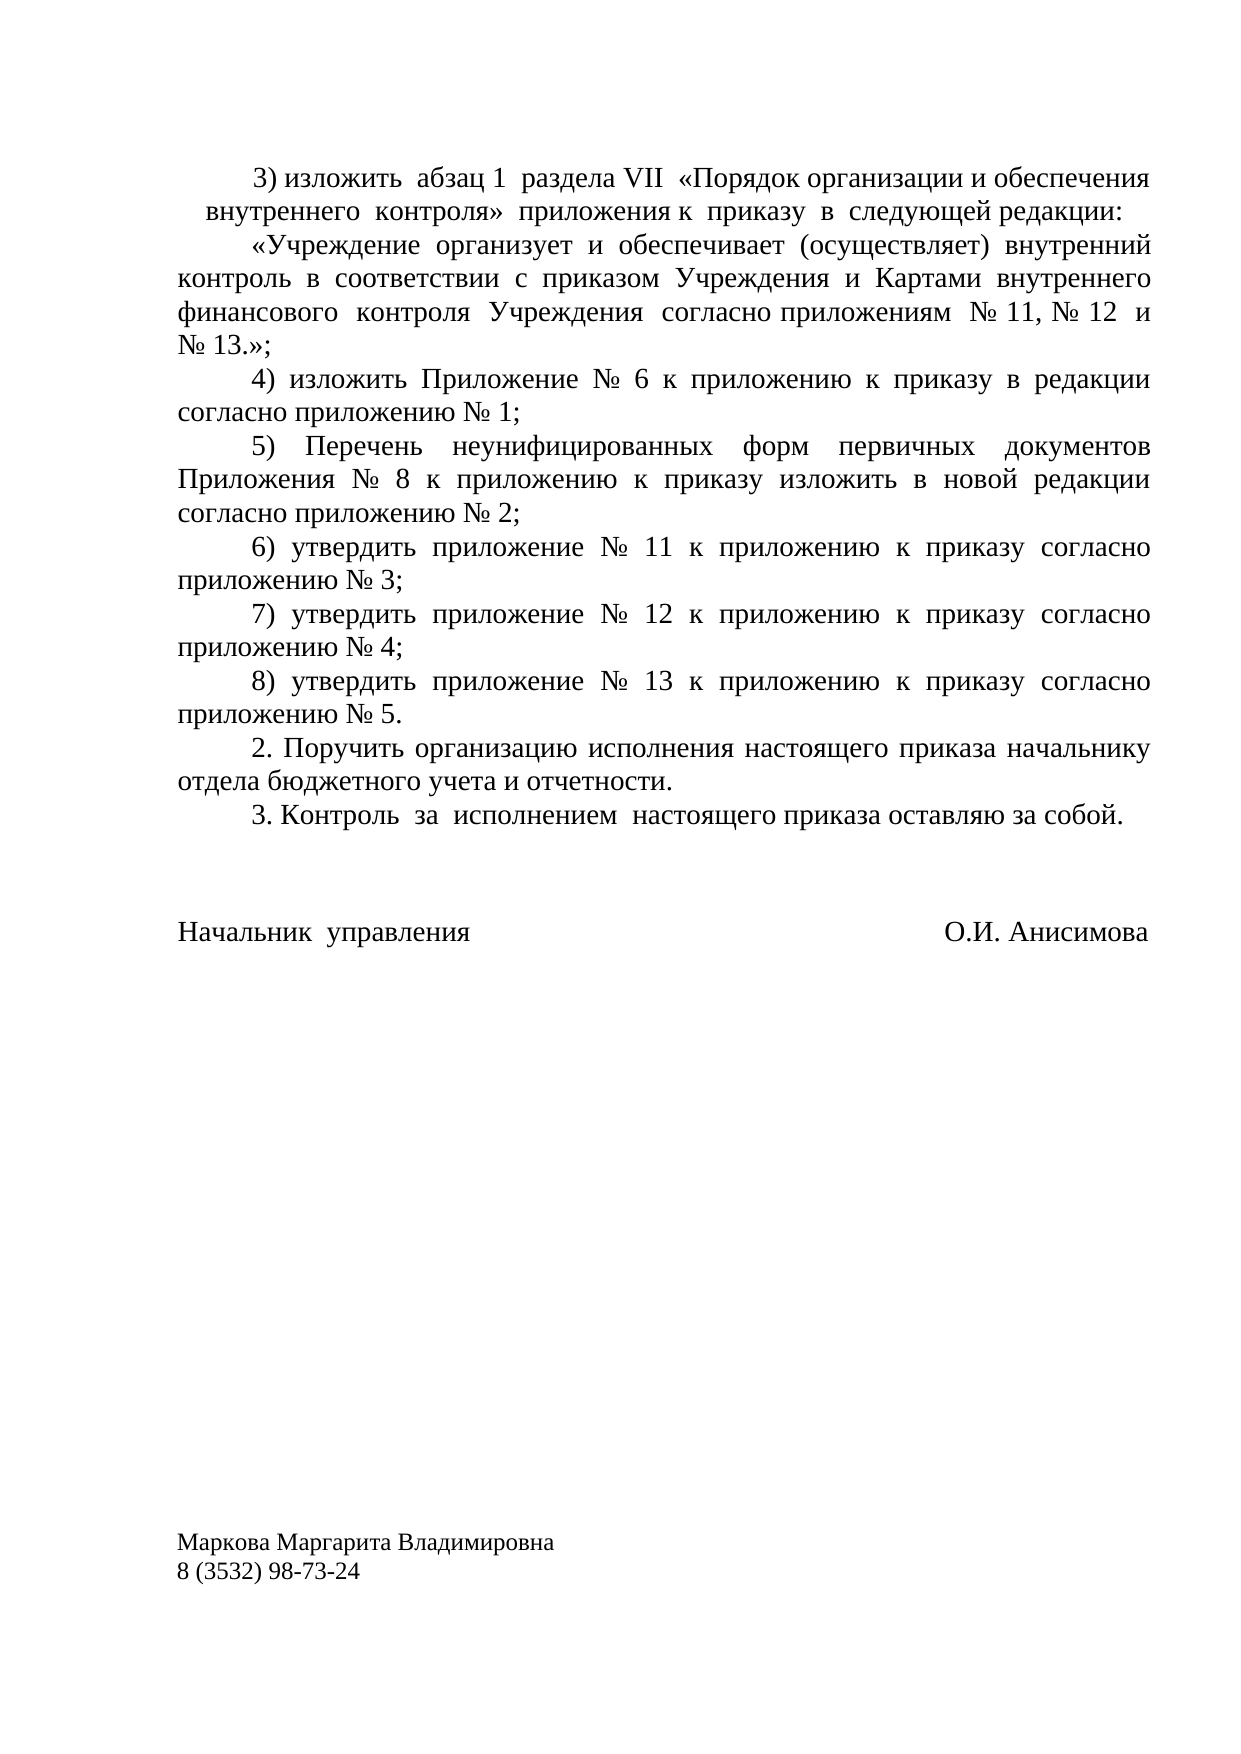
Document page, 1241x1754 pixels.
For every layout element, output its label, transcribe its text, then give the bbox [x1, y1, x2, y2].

text 4) изложить Приложение № 6 к приложению к приказу в редакции согласно приложению № 1; [177, 361, 1152, 428]
text 7) утвердить приложение № 12 к приложению к приказу согласно приложению № 4; [177, 596, 1152, 663]
text Начальник управления О.И. Анисимова [177, 914, 1151, 948]
text 8) утвердить приложение № 13 к приложению к приказу согласно приложению № 5. [177, 663, 1152, 730]
text Маркова Маргарита Владимировна [133, 1527, 1129, 1556]
text 8 (3532) 98-73-24 [133, 1556, 1129, 1585]
text 3) изложить абзац 1 раздела VII «Порядок организации и обеспечения внутреннего контроля» приложения к приказу в следующей редакции: [177, 160, 1152, 227]
text 2. Поручить организацию исполнения настоящего приказа начальнику отдела бюджетного учета и отчетности. [177, 730, 1152, 797]
text 5) Перечень неунифицированных форм первичных документов Приложения № 8 к приложению к приказу изложить в новой редакции согласно приложению № 2; [177, 428, 1152, 529]
text 6) утвердить приложение № 11 к приложению к приказу согласно приложению № 3; [177, 529, 1152, 596]
text «Учреждение организует и обеспечивает (осуществляет) внутренний контроль в соответствии c приказом Учреждения и Картами внутреннего финансового контроля Учреждения согласно приложениям № 11, № 12 и № 13.»; [177, 227, 1152, 361]
text 3. Контроль за исполнением настоящего приказа оставляю за собой. [177, 797, 1152, 831]
